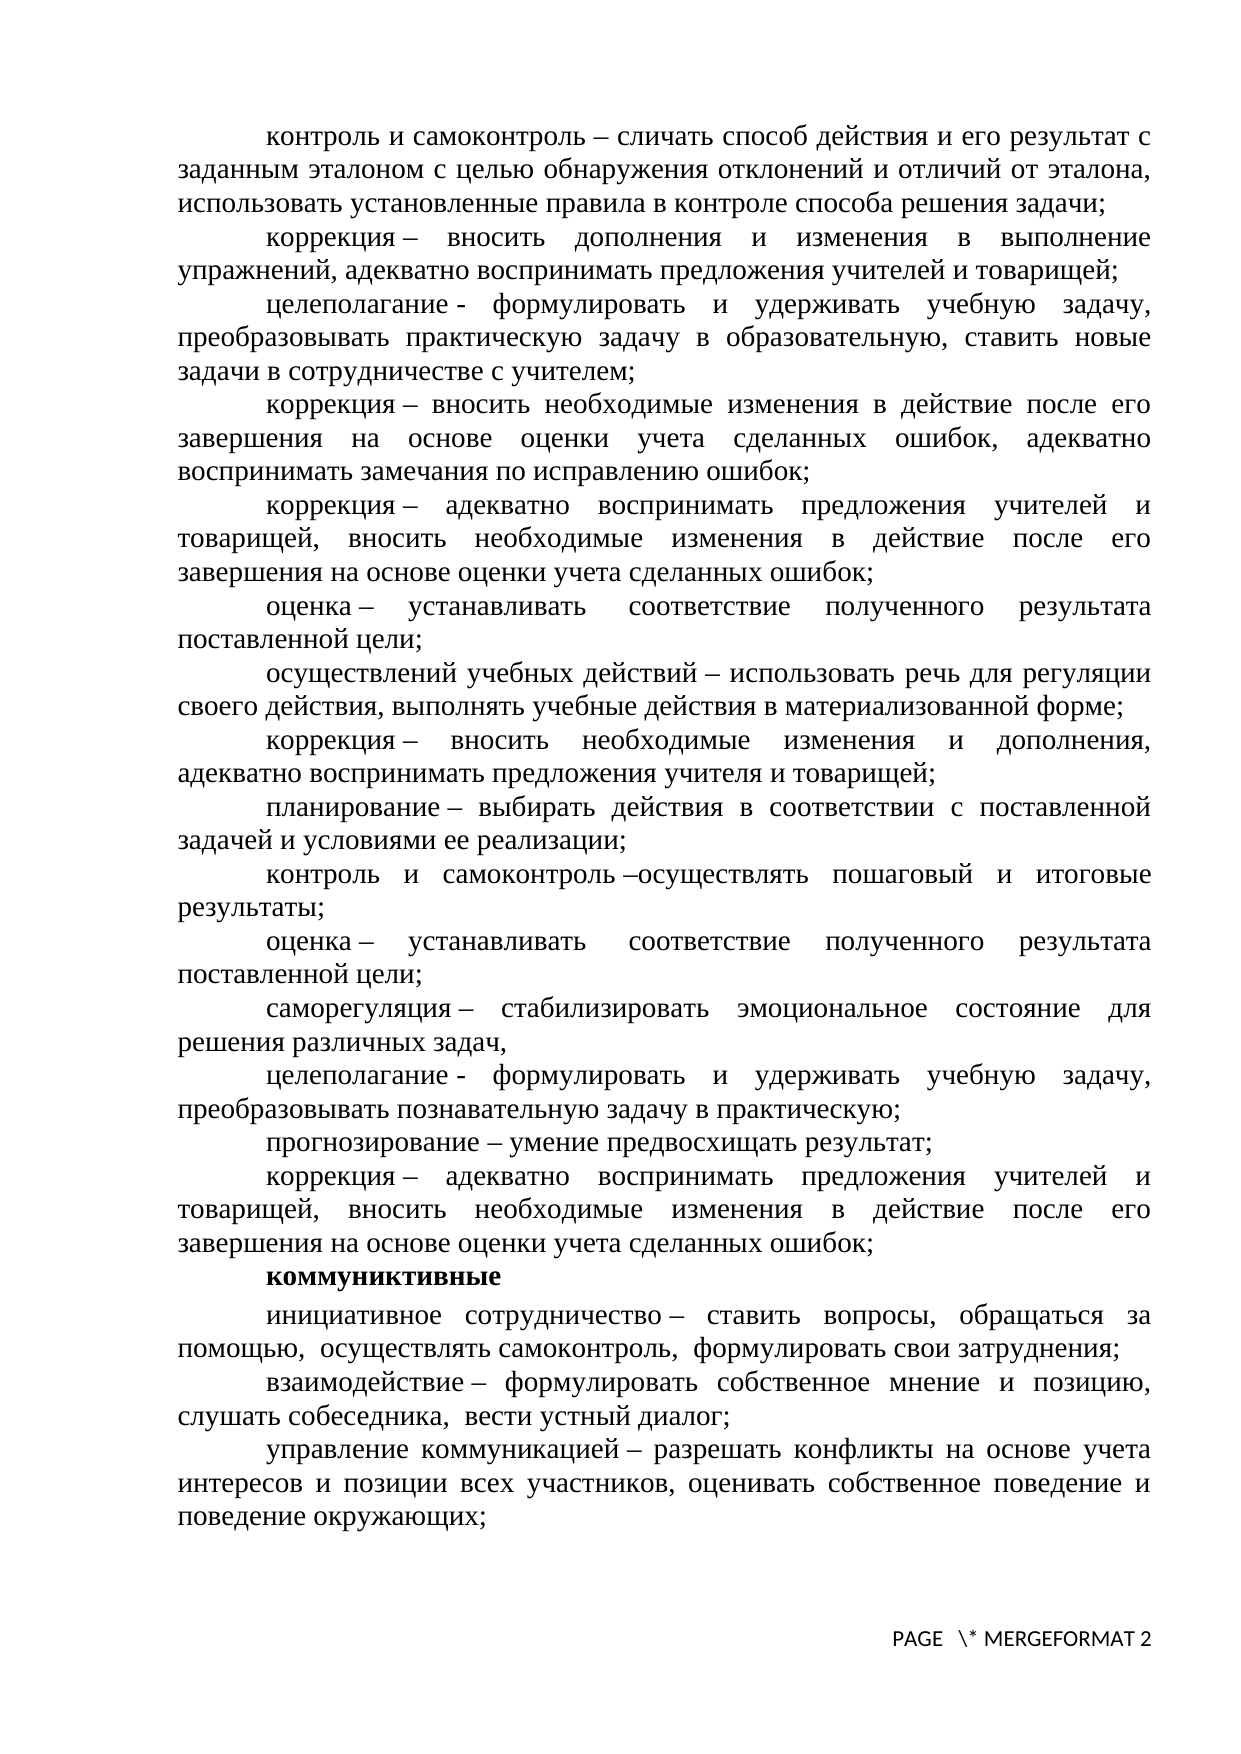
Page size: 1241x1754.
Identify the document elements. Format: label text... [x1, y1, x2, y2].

text прогнозирование – умение предвосхищать результат; [177, 1124, 1152, 1158]
text контроль и самоконтроль – сличать способ действия и его результат с заданным эталоном с целью обнаружения отклонений и отличий от эталона, использовать установленные правила в контроле способа решения задачи; [177, 118, 1152, 219]
text коррекция – вносить дополнения и изменения в выполнение упражнений, адекватно воспринимать предложения учителей и товарищей; [177, 219, 1152, 286]
text целеполагание - формулировать и удерживать учебную задачу, преобразовывать практическую задачу в образовательную, ставить новые задачи в сотрудничестве с учителем; [177, 286, 1152, 386]
text коррекция – адекватно воспринимать предложения учителей и товарищей, вносить необходимые изменения в действие после его завершения на основе оценки учета сделанных ошибок; [177, 487, 1152, 588]
text управление коммуникацией – разрешать конфликты на основе учета интересов и позиции всех участников, оценивать собственное поведение и поведение окружающих; [177, 1431, 1152, 1532]
text оценка – устанавливать соответствие полученного результата поставленной цели; [177, 923, 1152, 990]
text саморегуляция – стабилизировать эмоциональное состояние для решения различных задач, [177, 990, 1152, 1057]
text оценка – устанавливать соответствие полученного результата поставленной цели; [177, 588, 1152, 655]
text коммуниктивные [177, 1258, 1152, 1292]
text взаимодействие – формулировать собственное мнение и позицию, слушать собеседника, вести устный диалог; [177, 1364, 1152, 1431]
text планирование – выбирать действия в соответствии с поставленной задачей и условиями ее реализации; [177, 789, 1152, 856]
text контроль и самоконтроль –осуществлять пошаговый и итоговые результаты; [177, 856, 1152, 923]
text коррекция – адекватно воспринимать предложения учителей и товарищей, вносить необходимые изменения в действие после его завершения на основе оценки учета сделанных ошибок; [177, 1158, 1152, 1258]
text коррекция – вносить необходимые изменения в действие после его завершения на основе оценки учета сделанных ошибок, адекватно воспринимать замечания по исправлению ошибок; [177, 386, 1152, 487]
text коррекция – вносить необходимые изменения и дополнения, адекватно воспринимать предложения учителя и товарищей; [177, 722, 1152, 789]
text целеполагание - формулировать и удерживать учебную задачу, преобразовывать познавательную задачу в практическую; [177, 1057, 1152, 1124]
text осуществлений учебных действий – использовать речь для регуляции своего действия, выполнять учебные действия в материализованной форме; [177, 655, 1152, 722]
text инициативное сотрудничество – ставить вопросы, обращаться за помощью, осуществлять самоконтроль, формулировать свои затруднения; [177, 1297, 1152, 1364]
